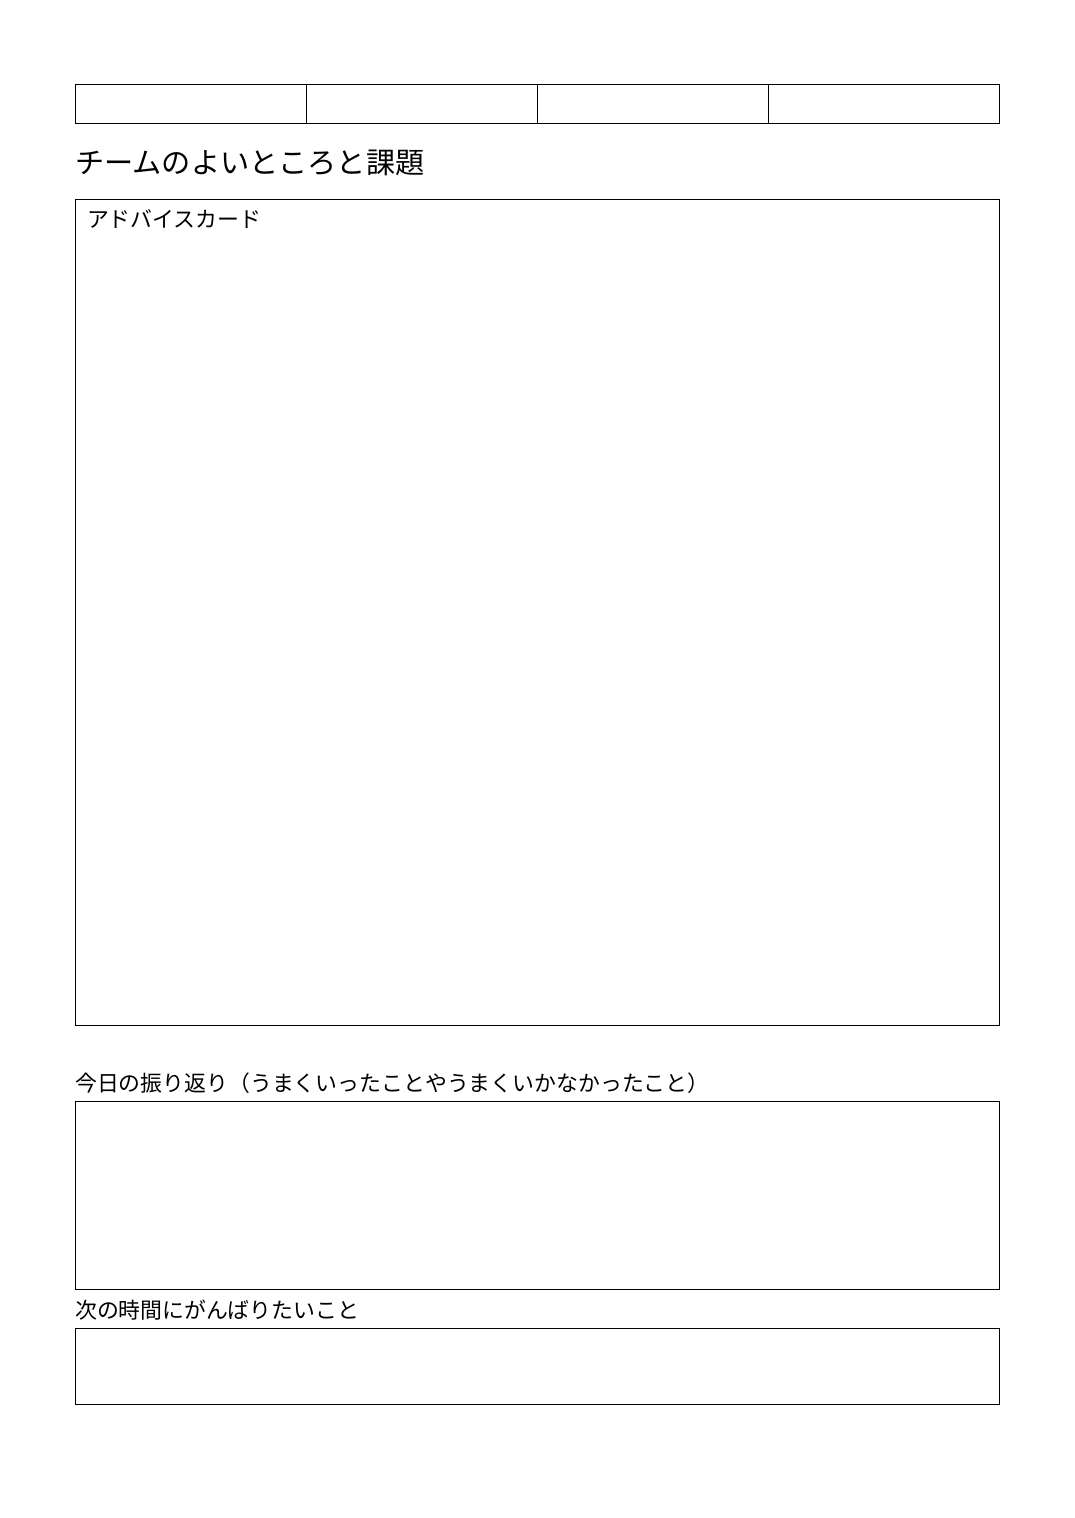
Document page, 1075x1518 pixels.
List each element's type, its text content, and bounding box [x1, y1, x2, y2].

table_cell 合計 [76, 85, 306, 122]
table_cell [769, 85, 999, 122]
table_cell [538, 85, 768, 122]
table_header [76, 1102, 999, 1289]
text 次の時間にがんばりたいこと [75, 1290, 1000, 1328]
table_header [76, 1329, 999, 1404]
table_cell [307, 85, 537, 122]
text チームのよいところと課題 [75, 124, 1000, 198]
text 今日の振り返り（うまくいったことやうまくいかなかったこと） [75, 1063, 1000, 1101]
table_header アドバイスカード [76, 200, 999, 1024]
